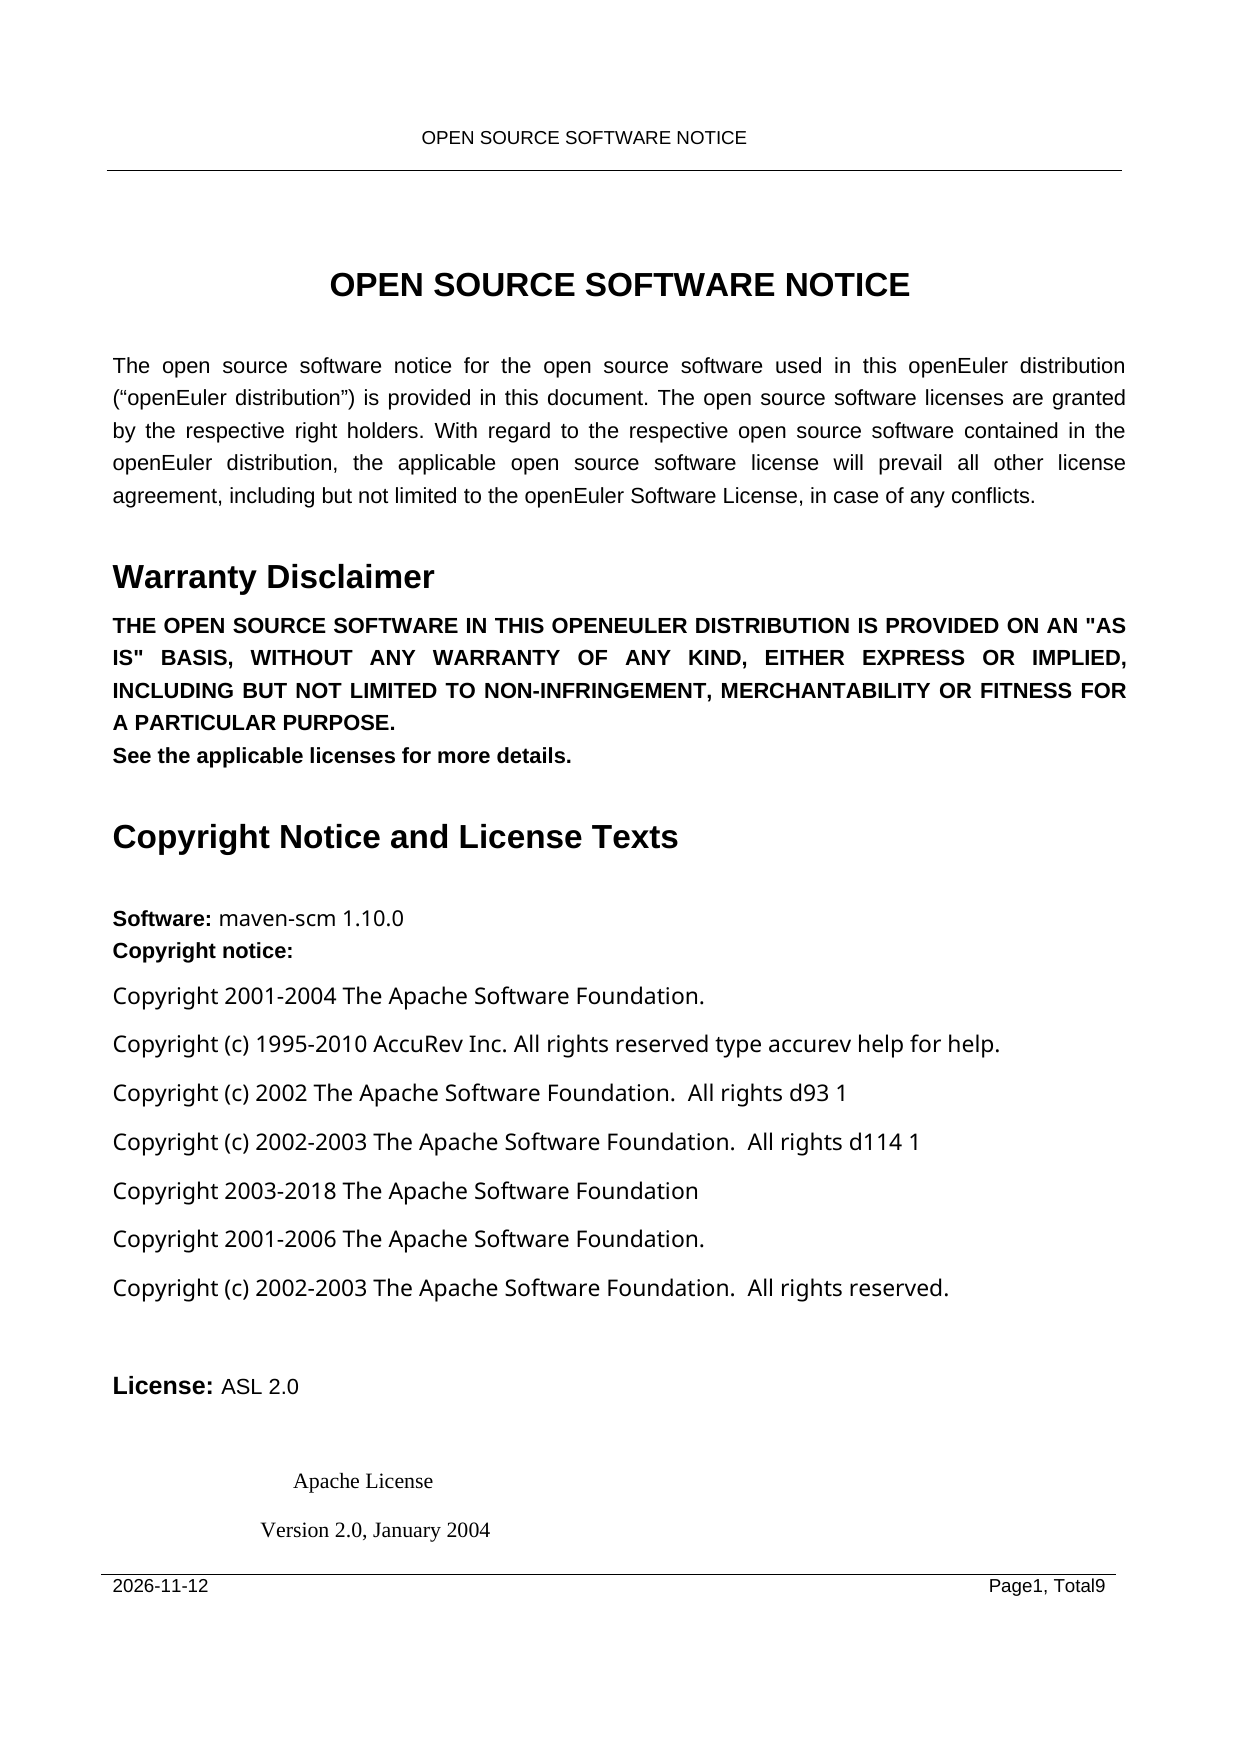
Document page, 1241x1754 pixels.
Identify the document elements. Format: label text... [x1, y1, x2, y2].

text Software: maven-scm 1.10.0 [112, 901, 1128, 934]
text OPEN SOURCE SOFTWARE NOTICE [112, 251, 1128, 316]
text Copyright notice: [112, 934, 1128, 966]
text Copyright Notice and License Texts [112, 804, 1128, 869]
text Copyright 2001-2004 The Apache Software Foundation. Copyright (c) 1995-2010 AccuRev Inc. All rights reserved type accurev help for help. Copyright (c) 2002 The Apache Software Foundation. All rights d93 1 Copyright (c) 2002-2003 The Apache Software Foundation. All rights d114 1 Copyright 2003-2018 The Apache Software Foundation Copyright 2001-2006 The Apache Software Foundation. Copyright (c) 2002-2003 The Apache Software Foundation. All rights reserved. [112, 979, 1128, 1353]
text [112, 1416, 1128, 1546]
text License: ASL 2.0 [112, 1369, 1128, 1402]
text The open source software notice for the open source software used in this openEuler distribution (“openEuler distribution”) is provided in this document. The open source software licenses are granted by the respective right holders. With regard to the respective open source software contained in the openEuler distribution, the applicable open source software license will prevail all other license agreement, including but not limited to the openEuler Software License, in case of any conflicts. [112, 349, 1128, 511]
text Warranty Disclaimer [112, 544, 1128, 609]
text THE OPEN SOURCE SOFTWARE IN THIS OPENEULER DISTRIBUTION IS PROVIDED ON AN "AS IS" BASIS, WITHOUT ANY WARRANTY OF ANY KIND, EITHER EXPRESS OR IMPLIED, INCLUDING BUT NOT LIMITED TO NON-INFRINGEMENT, MERCHANTABILITY OR FITNESS FOR A PARTICULAR PURPOSE. See the applicable licenses for more details. [112, 609, 1128, 771]
